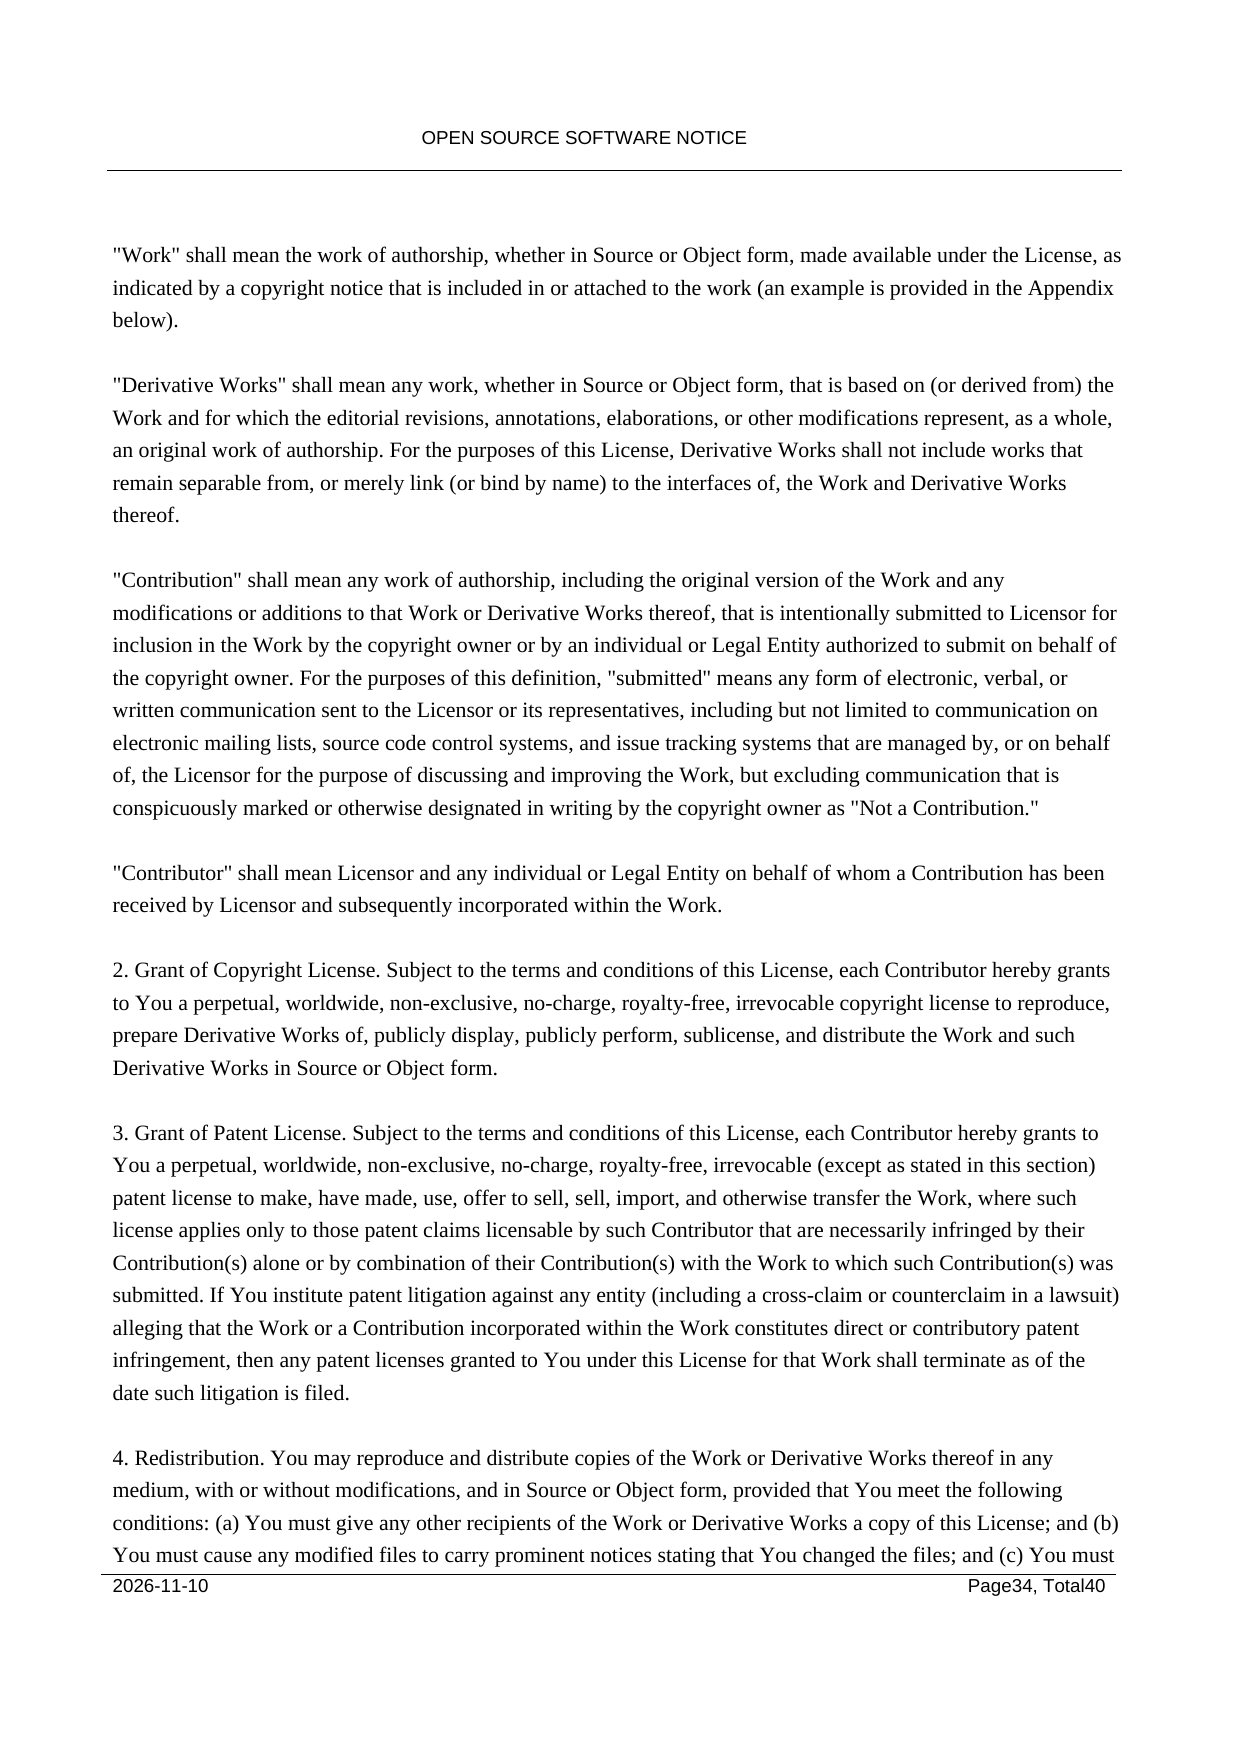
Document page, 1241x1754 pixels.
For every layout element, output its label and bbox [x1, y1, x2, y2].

text [112, 206, 1128, 1571]
